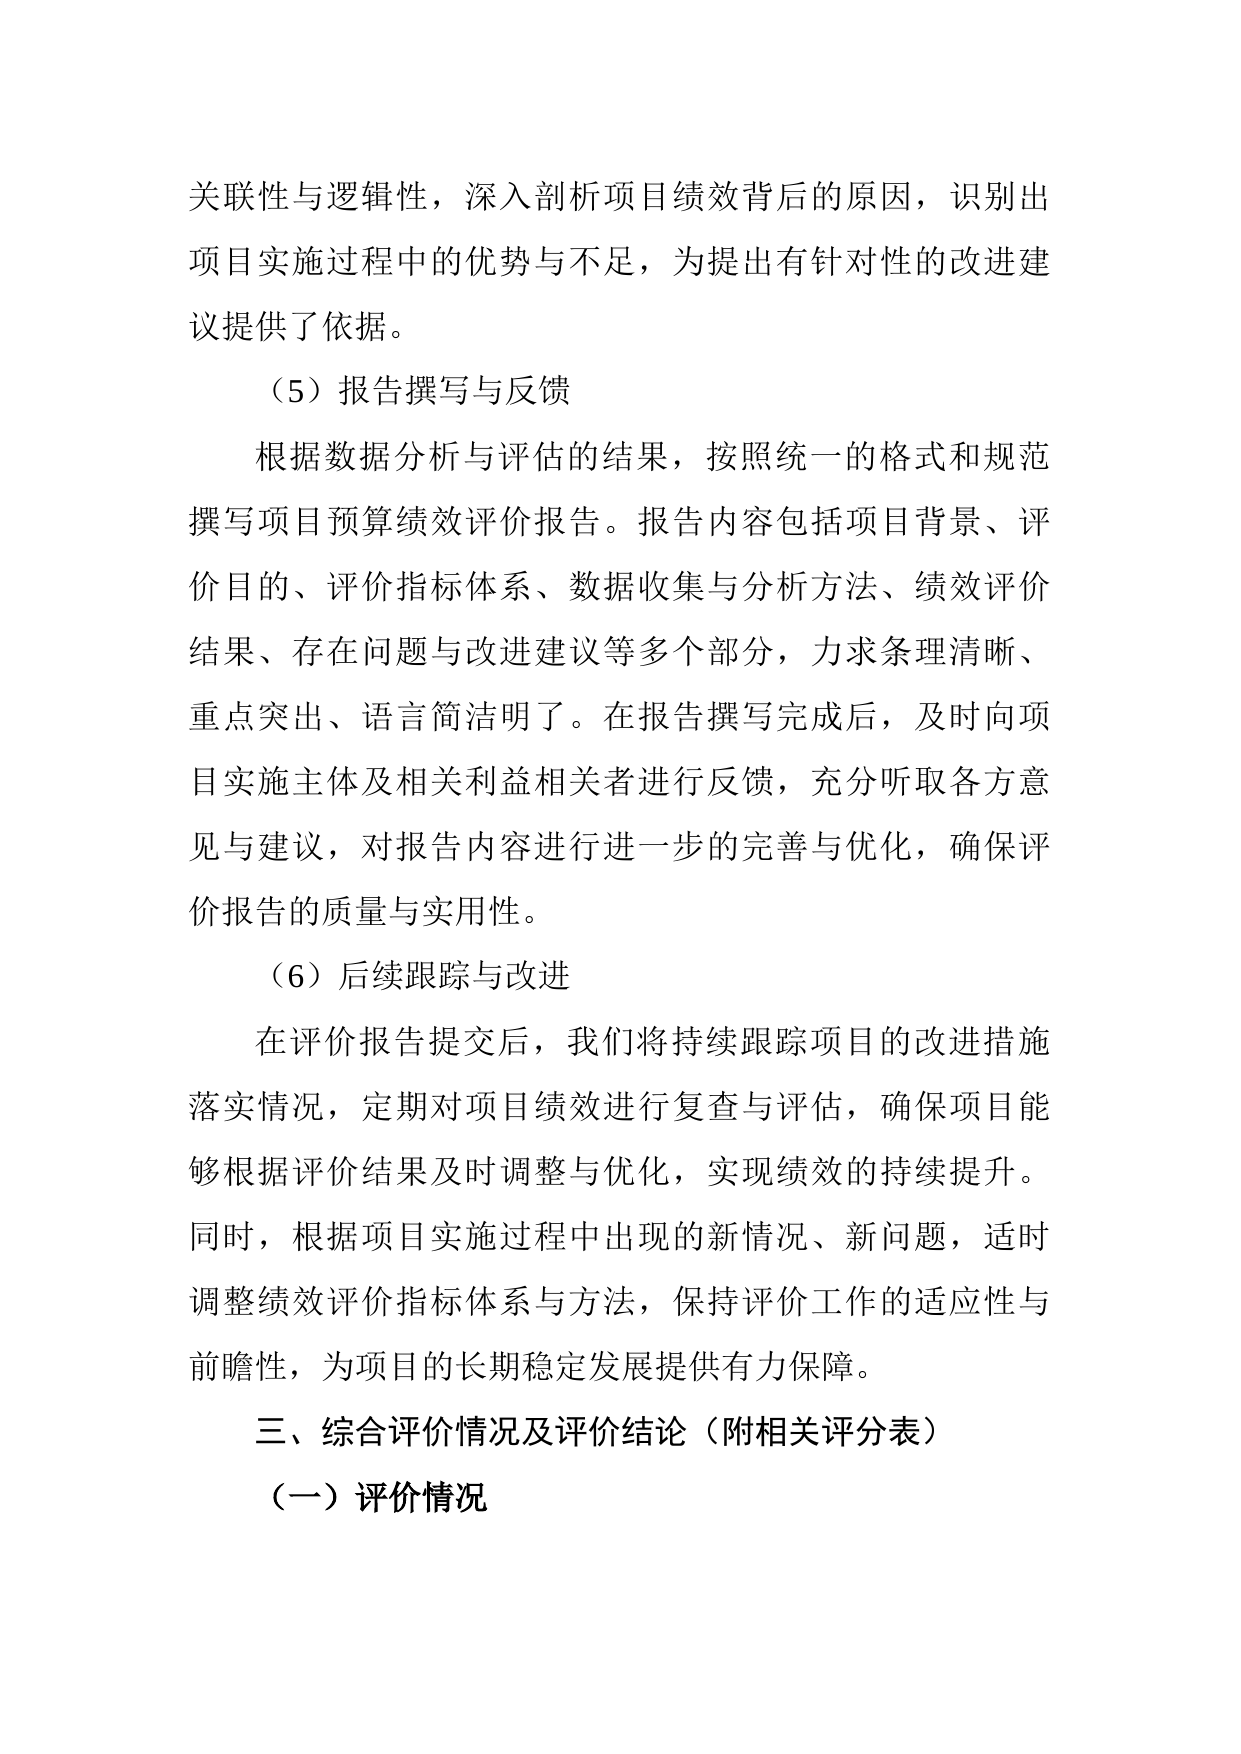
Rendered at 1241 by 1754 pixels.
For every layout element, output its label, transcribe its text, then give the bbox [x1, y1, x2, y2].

text 根据数据分析与评估的结果，按照统一的格式和规范撰写项目预算绩效评价报告。报告内容包括项目背景、评价目的、评价指标体系、数据收集与分析方法、绩效评价结果、存在问题与改进建议等多个部分，力求条理清晰、重点突出、语言简洁明了。在报告撰写完成后，及时向项目实施主体及相关利益相关者进行反馈，充分听取各方意见与建议，对报告内容进行进一步的完善与优化，确保评价报告的质量与实用性。 [187, 422, 1053, 942]
text （5）报告撰写与反馈 [187, 357, 1053, 422]
text 在评价报告提交后，我们将持续跟踪项目的改进措施落实情况，定期对项目绩效进行复查与评估，确保项目能够根据评价结果及时调整与优化，实现绩效的持续提升。同时，根据项目实施过程中出现的新情况、新问题，适时调整绩效评价指标体系与方法，保持评价工作的适应性与前瞻性，为项目的长期稳定发展提供有力保障。 [187, 1007, 1053, 1397]
text （6）后续跟踪与改进 [187, 942, 1053, 1007]
list 综合评价情况及评价结论（附相关评分表） [187, 1397, 1053, 1462]
title （一）评价情况 [187, 1462, 1053, 1527]
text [187, 162, 1053, 357]
